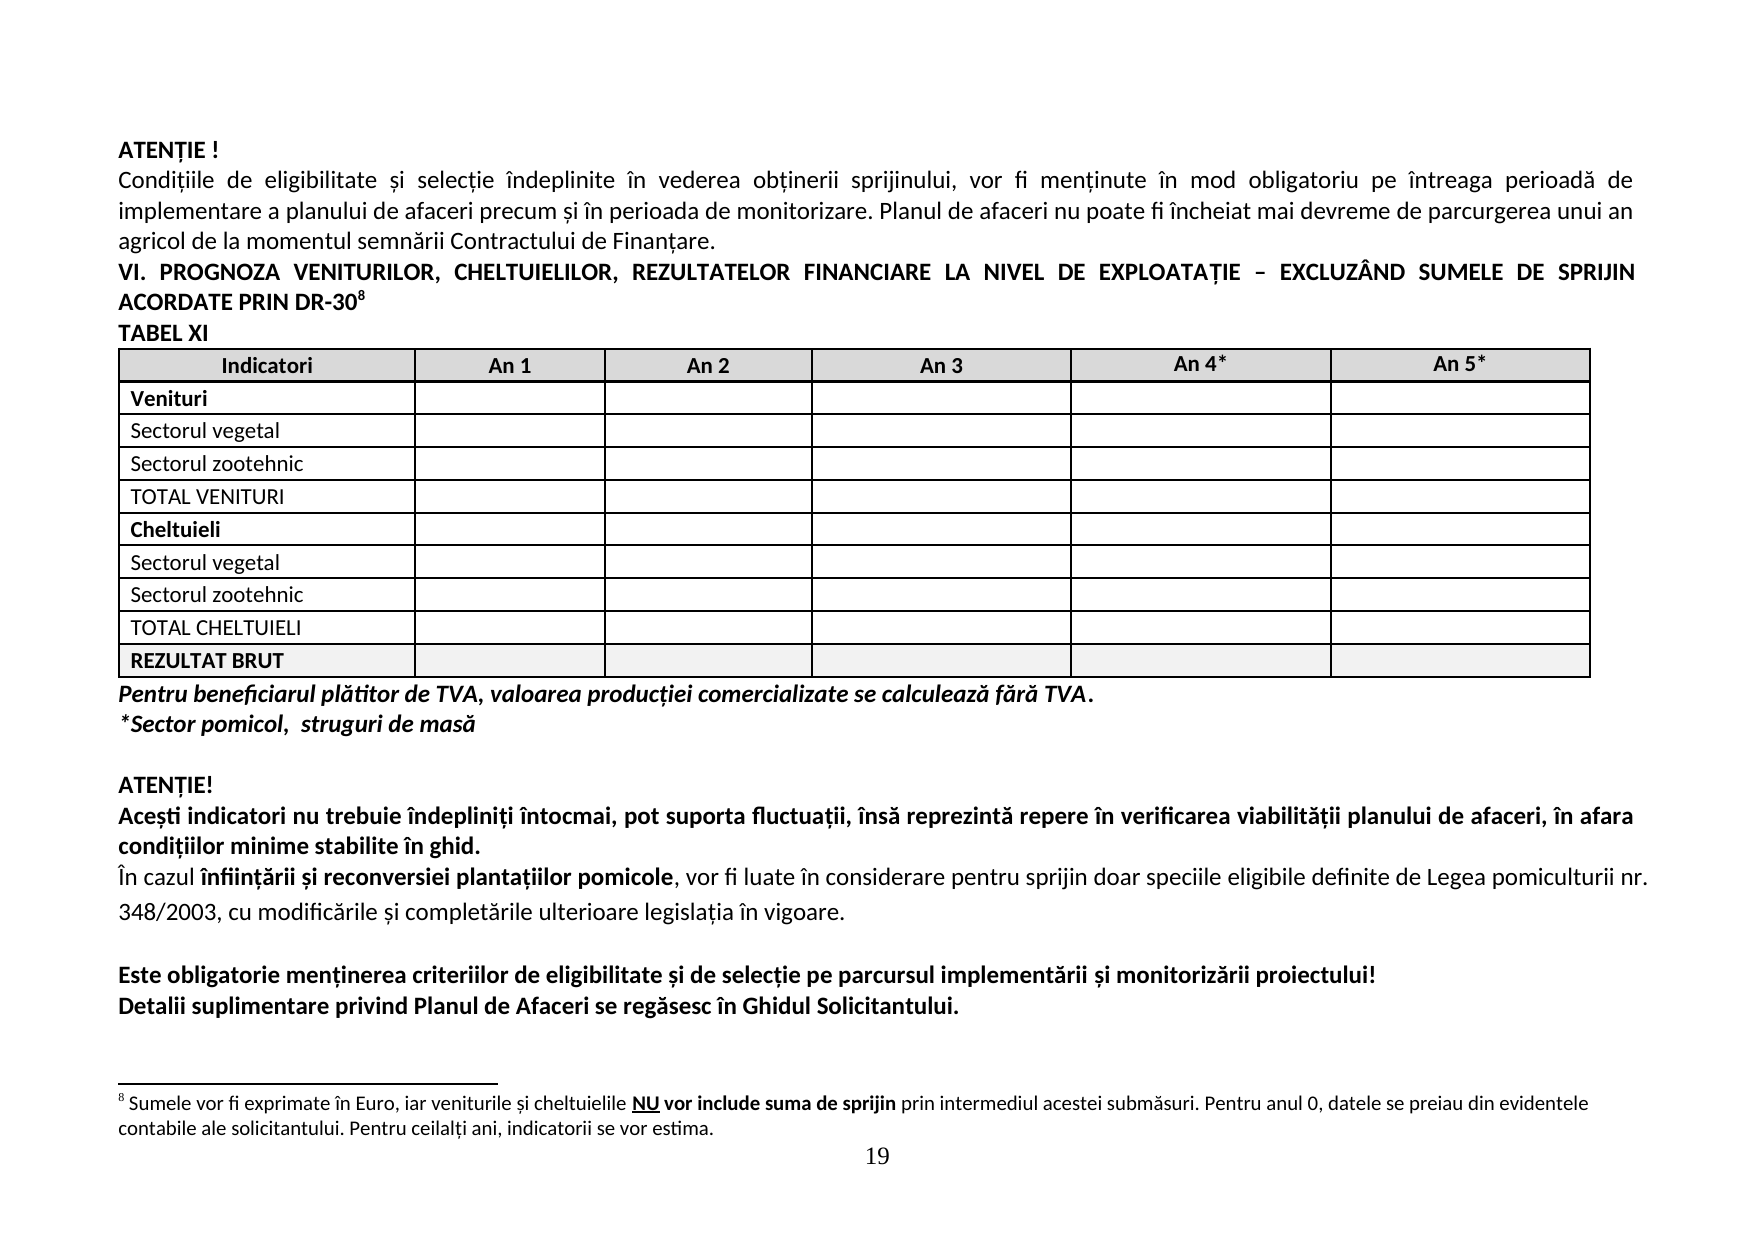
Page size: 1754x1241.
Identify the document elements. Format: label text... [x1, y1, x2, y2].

table_cell [606, 546, 811, 577]
table_cell [606, 514, 811, 544]
table_cell [813, 645, 1070, 676]
table_cell [1332, 481, 1589, 512]
table_header An 5* [1332, 350, 1589, 380]
table_cell [1332, 448, 1589, 479]
table_cell [1332, 383, 1589, 413]
table_cell Sectorul vegetal [120, 415, 414, 446]
text VI. PROGNOZA VENITURILOR, CHELTUIELILOR, REZULTATELOR FINANCIARE LA NIVEL DE EXPLOATAŢIE – EXCLUZÂND SUMELE DE SPRIJIN ACORDATE PRIN DR-30 [118, 256, 1636, 317]
table_cell [813, 415, 1070, 446]
table_cell [416, 546, 604, 577]
text Pentru beneficiarul plătitor de TVA, valoarea producției comercializate se calculează fără TVA. [118, 678, 1636, 708]
table_cell [1072, 645, 1330, 676]
table_cell [1332, 645, 1589, 676]
table_cell [416, 415, 604, 446]
table_cell [416, 383, 604, 413]
table_cell [606, 645, 811, 676]
table_cell [1332, 546, 1589, 577]
table_cell [416, 514, 604, 544]
text *Sector pomicol, struguri de masă [118, 708, 1636, 739]
table_cell [416, 481, 604, 512]
table_cell Venituri [120, 383, 414, 413]
table_header An 3 [813, 350, 1070, 380]
table_cell [1332, 514, 1589, 544]
table_cell [813, 546, 1070, 577]
table_cell [606, 612, 811, 643]
table_cell [1072, 546, 1330, 577]
text ATENŢIE! [118, 769, 1636, 800]
table_cell [813, 579, 1070, 610]
table_cell [606, 415, 811, 446]
text ATENŢIE ! [118, 134, 1636, 164]
text Condiţiile de eligibilitate şi selecţie îndeplinite în vederea obţinerii sprijinului, vor fi menţinute în mod obligatoriu pe întreaga perioadă de implementare a planului de afaceri precum şi în perioada de monitorizare. Planul de afaceri nu poate fi încheiat mai devreme de parcurgerea unui an agricol de la momentul semnării Contractului de Finanţare. [118, 164, 1636, 256]
table_header An 2 [606, 350, 811, 380]
table_cell [1072, 383, 1330, 413]
table_cell [606, 481, 811, 512]
table_cell [1332, 579, 1589, 610]
table_header An 4* [1072, 350, 1330, 380]
table_cell [606, 579, 811, 610]
table_cell TOTAL CHELTUIELI [120, 612, 414, 643]
table_cell [1072, 514, 1330, 544]
text TABEL XI [118, 317, 1636, 347]
table_cell [416, 612, 604, 643]
table_cell [416, 645, 604, 676]
table_cell [1072, 481, 1330, 512]
table_cell Cheltuieli [120, 514, 414, 544]
table_cell [1072, 579, 1330, 610]
text Acești indicatori nu trebuie îndepliniți întocmai, pot suporta fluctuații, însă reprezintă repere în verificarea viabilităţii planului de afaceri, în afara condițiilor minime stabilite în ghid. [118, 800, 1636, 861]
table_cell [416, 448, 604, 479]
table_cell REZULTAT BRUT [120, 645, 414, 676]
text Detalii suplimentare privind Planul de Afaceri se regăsesc în Ghidul Solicitantului. [118, 990, 1620, 1021]
table_cell [813, 383, 1070, 413]
table_cell [1072, 415, 1330, 446]
table_cell [1072, 612, 1330, 643]
table_cell Sectorul vegetal [120, 546, 414, 577]
table_cell TOTAL VENITURI [120, 481, 414, 512]
table_cell [606, 383, 811, 413]
table_cell [1072, 448, 1330, 479]
table_header An 1 [416, 350, 604, 380]
table_cell Sectorul zootehnic [120, 579, 414, 610]
table_cell [1332, 415, 1589, 446]
table_cell [416, 579, 604, 610]
table_cell [813, 481, 1070, 512]
table_cell [1332, 612, 1589, 643]
text Este obligatorie menţinerea criteriilor de eligibilitate și de selecţie pe parcursul implementării şi monitorizării proiectului! [118, 959, 1620, 990]
table_cell [813, 514, 1070, 544]
list În cazul înfiinţării şi reconversiei plantaţiilor pomicole, vor fi luate în considerare pentru sprijin doar speciile eligibile definite de Legea pomiculturii nr. 348/2003, cu modificările și completările ulterioare legislația în vigoare. [118, 861, 1651, 926]
table_cell [606, 448, 811, 479]
table_header Indicatori [120, 350, 414, 380]
table_cell Sectorul zootehnic [120, 448, 414, 479]
table_cell [813, 448, 1070, 479]
table_cell [813, 612, 1070, 643]
